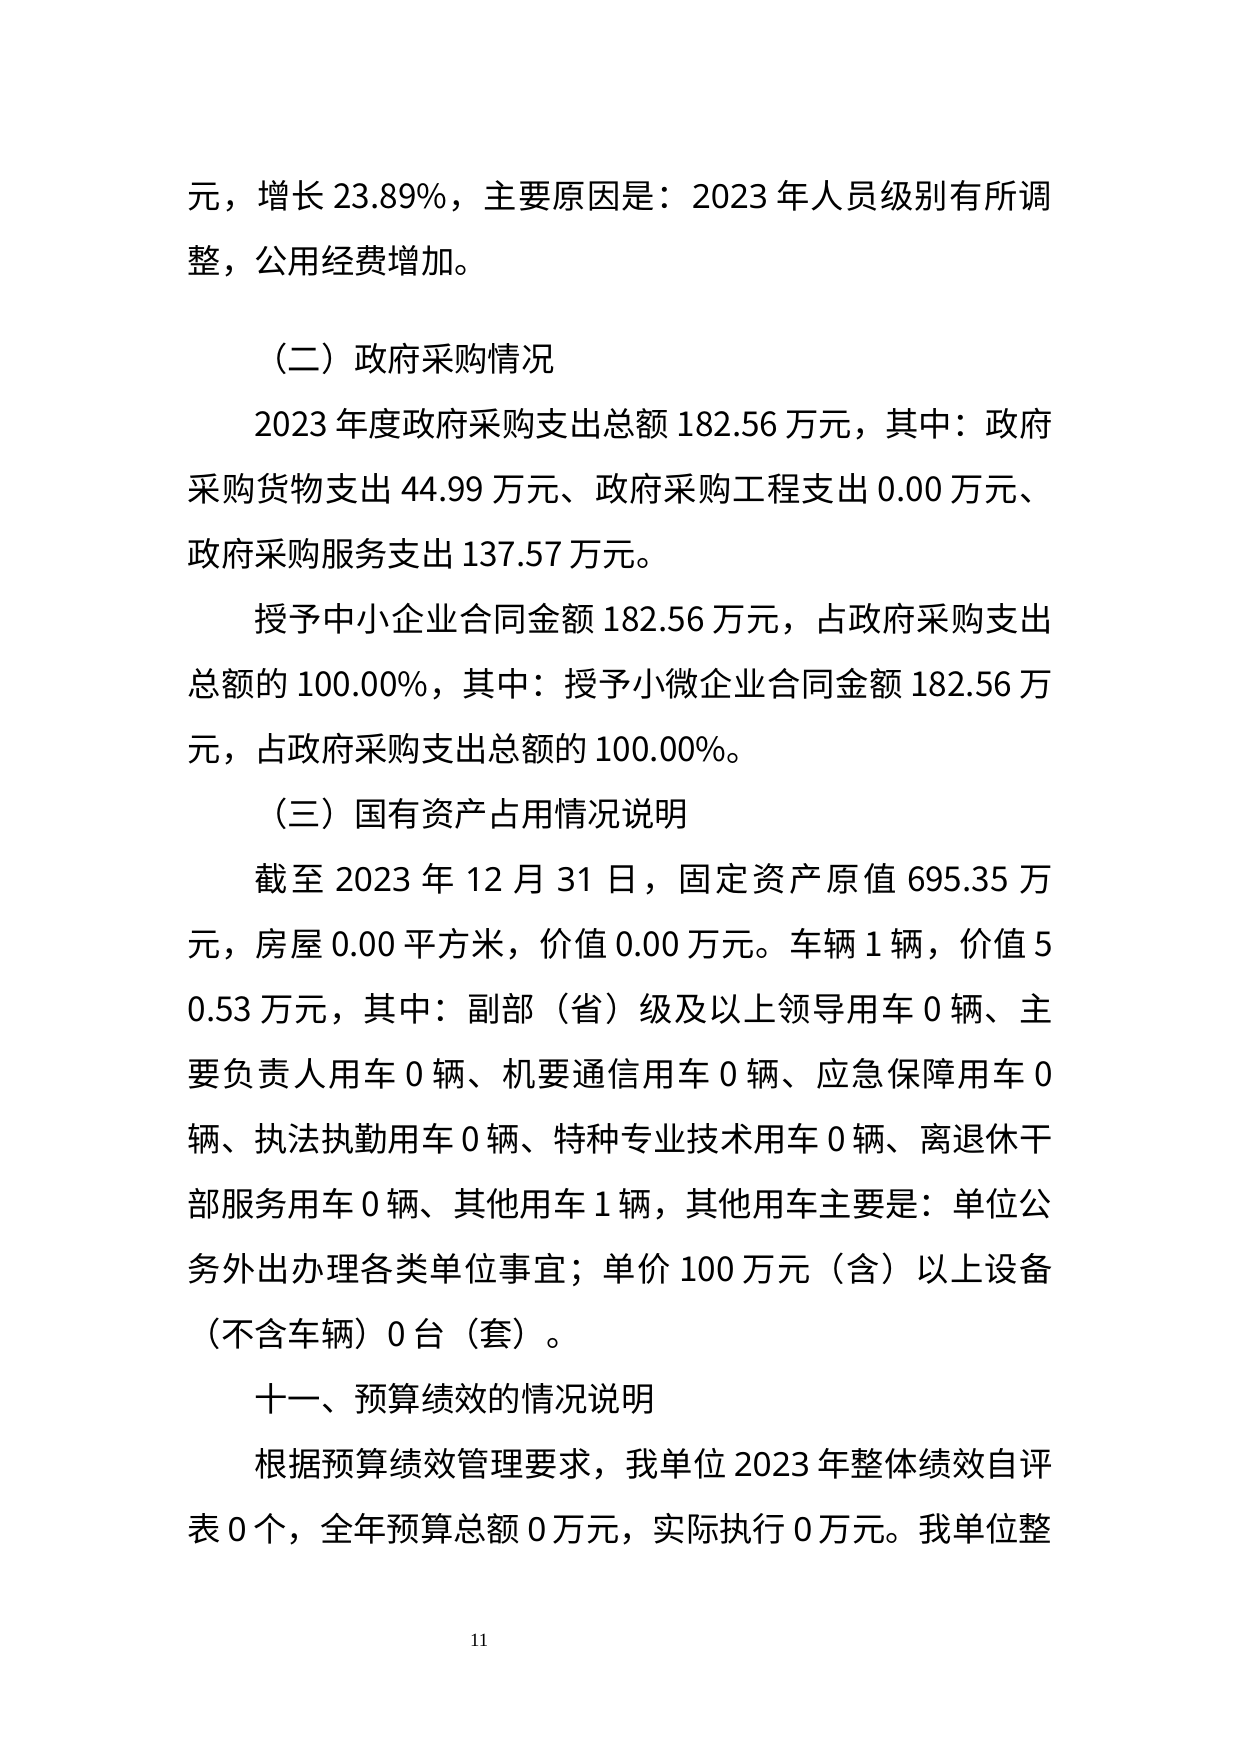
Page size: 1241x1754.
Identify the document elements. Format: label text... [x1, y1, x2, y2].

text 授予中小企业合同金额182.56万元，占政府采购支出总额的100.00%，其中：授予小微企业合同金额182.56万元，占政府采购支出总额的100.00%。 [187, 584, 1053, 779]
text （三）国有资产占用情况说明 [187, 779, 1053, 844]
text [187, 1429, 1053, 1559]
text 2023年度政府采购支出总额182.56万元，其中：政府采购货物支出44.99万元、政府采购工程支出0.00万元、政府采购服务支出137.57万元。 [187, 389, 1053, 584]
text （二）政府采购情况 [187, 324, 1053, 389]
text 截至2023年12月31日，固定资产原值695.35万元，房屋0.00平方米，价值0.00万元。车辆1辆，价值50.53万元，其中：副部（省）级及以上领导用车0辆、主要负责人用车0辆、机要通信用车0辆、应急保障用车0辆、执法执勤用车0辆、特种专业技术用车0辆、离退休干部服务用车0辆、其他用车1辆，其他用车主要是：单位公务外出办理各类单位事宜；单价100万元（含）以上设备（不含车辆）0台（套）。 [187, 844, 1053, 1364]
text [187, 162, 1053, 292]
text 十一、预算绩效的情况说明 [187, 1364, 1053, 1429]
